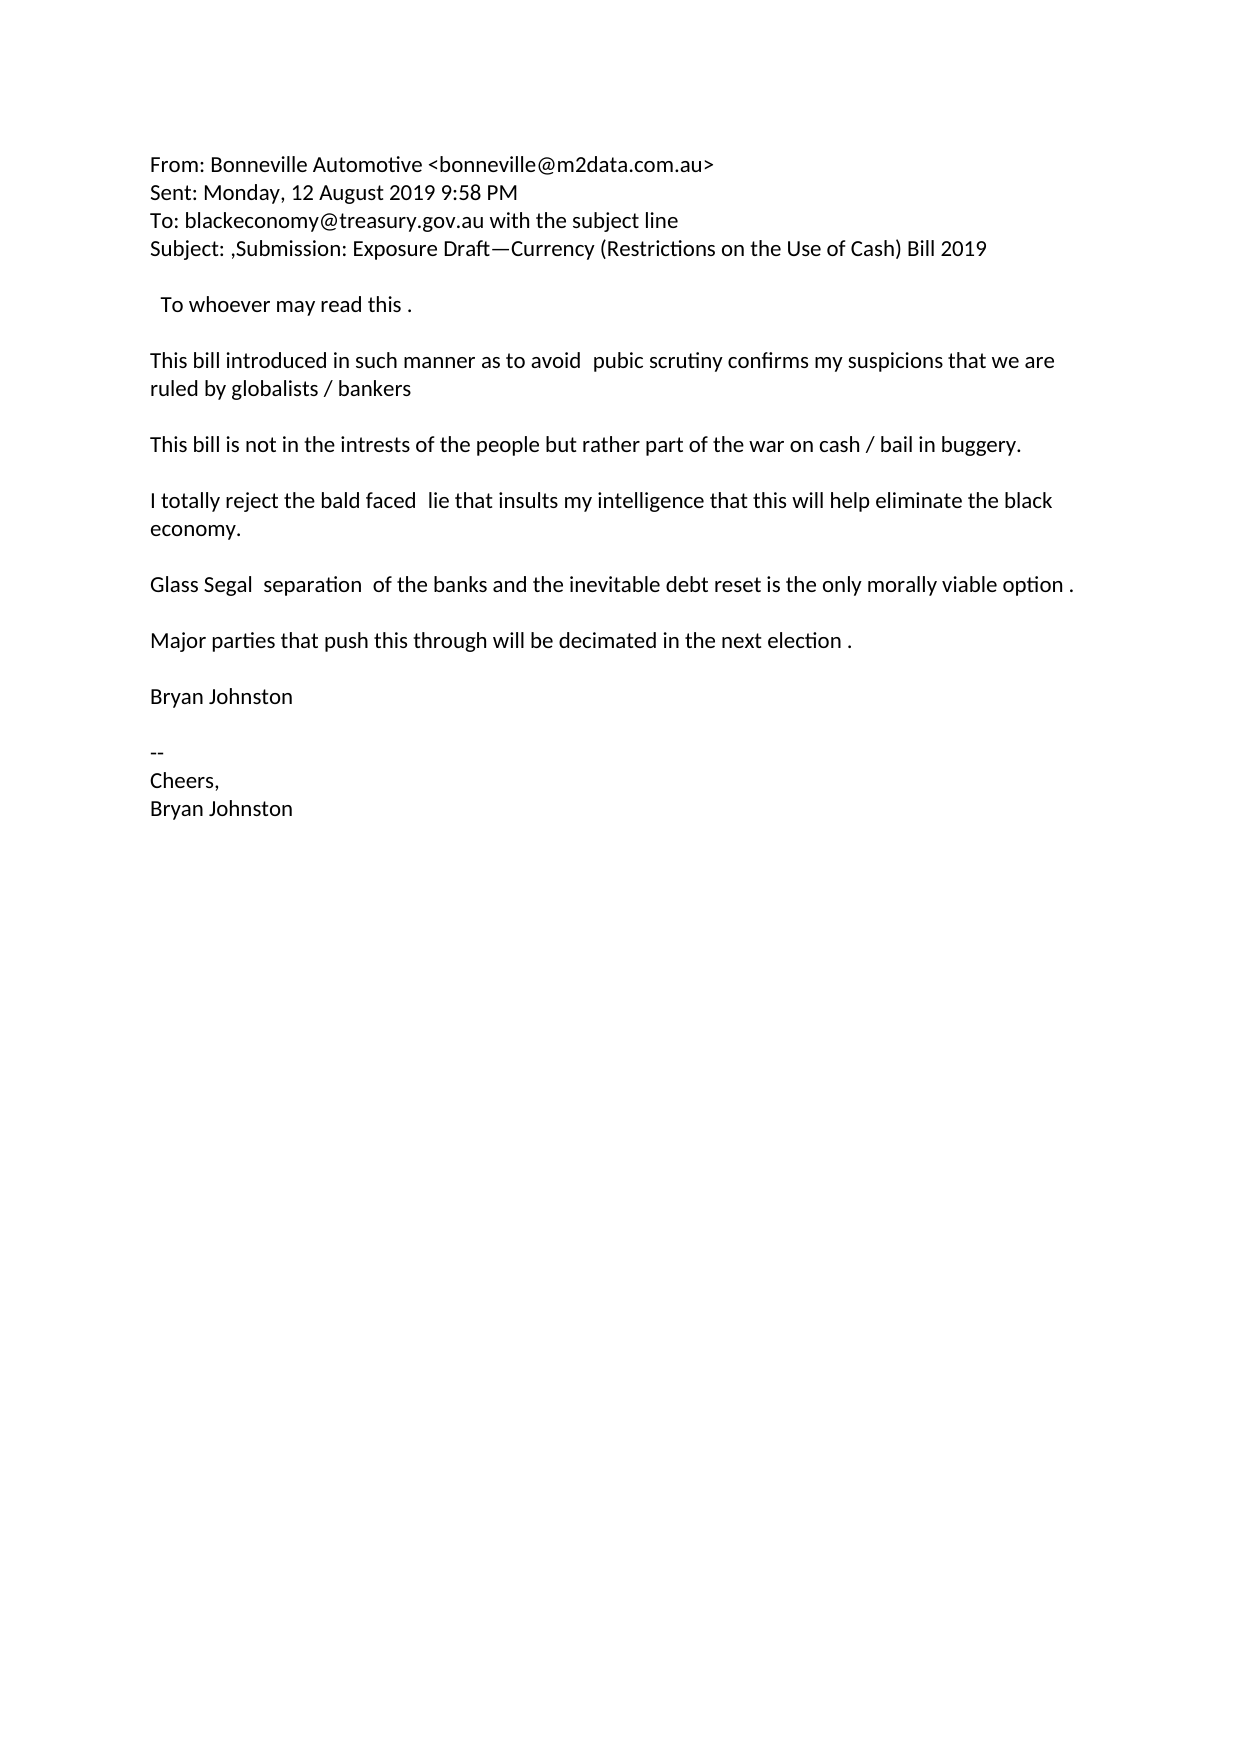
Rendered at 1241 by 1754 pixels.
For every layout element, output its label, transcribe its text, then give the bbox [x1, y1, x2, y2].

text -- [150, 738, 1090, 766]
text Bryan Johnston [150, 794, 1090, 822]
text Major parties that push this through will be decimated in the next election . [150, 626, 1090, 654]
text Cheers, [150, 766, 1090, 794]
text Glass Segal separation of the banks and the inevitable debt reset is the only morally viable option . [150, 570, 1090, 598]
text Bryan Johnston [150, 682, 1090, 710]
text I totally reject the bald faced lie that insults my intelligence that this will help eliminate the black economy. [150, 486, 1090, 542]
text From: Bonneville Automotive <bonneville@m2data.com.au> Sent: Monday, 12 August 2019 9:58 PM To: blackeconomy@treasury.gov.au with the subject line Subject: ,Submission: Exposure Draft—Currency (Restrictions on the Use of Cash) Bill 2019 [150, 150, 1090, 262]
text This bill introduced in such manner as to avoid pubic scrutiny confirms my suspicions that we are ruled by globalists / bankers [150, 346, 1090, 402]
text This bill is not in the intrests of the people but rather part of the war on cash / bail in buggery. [150, 430, 1090, 458]
text To whoever may read this . [150, 290, 1090, 318]
